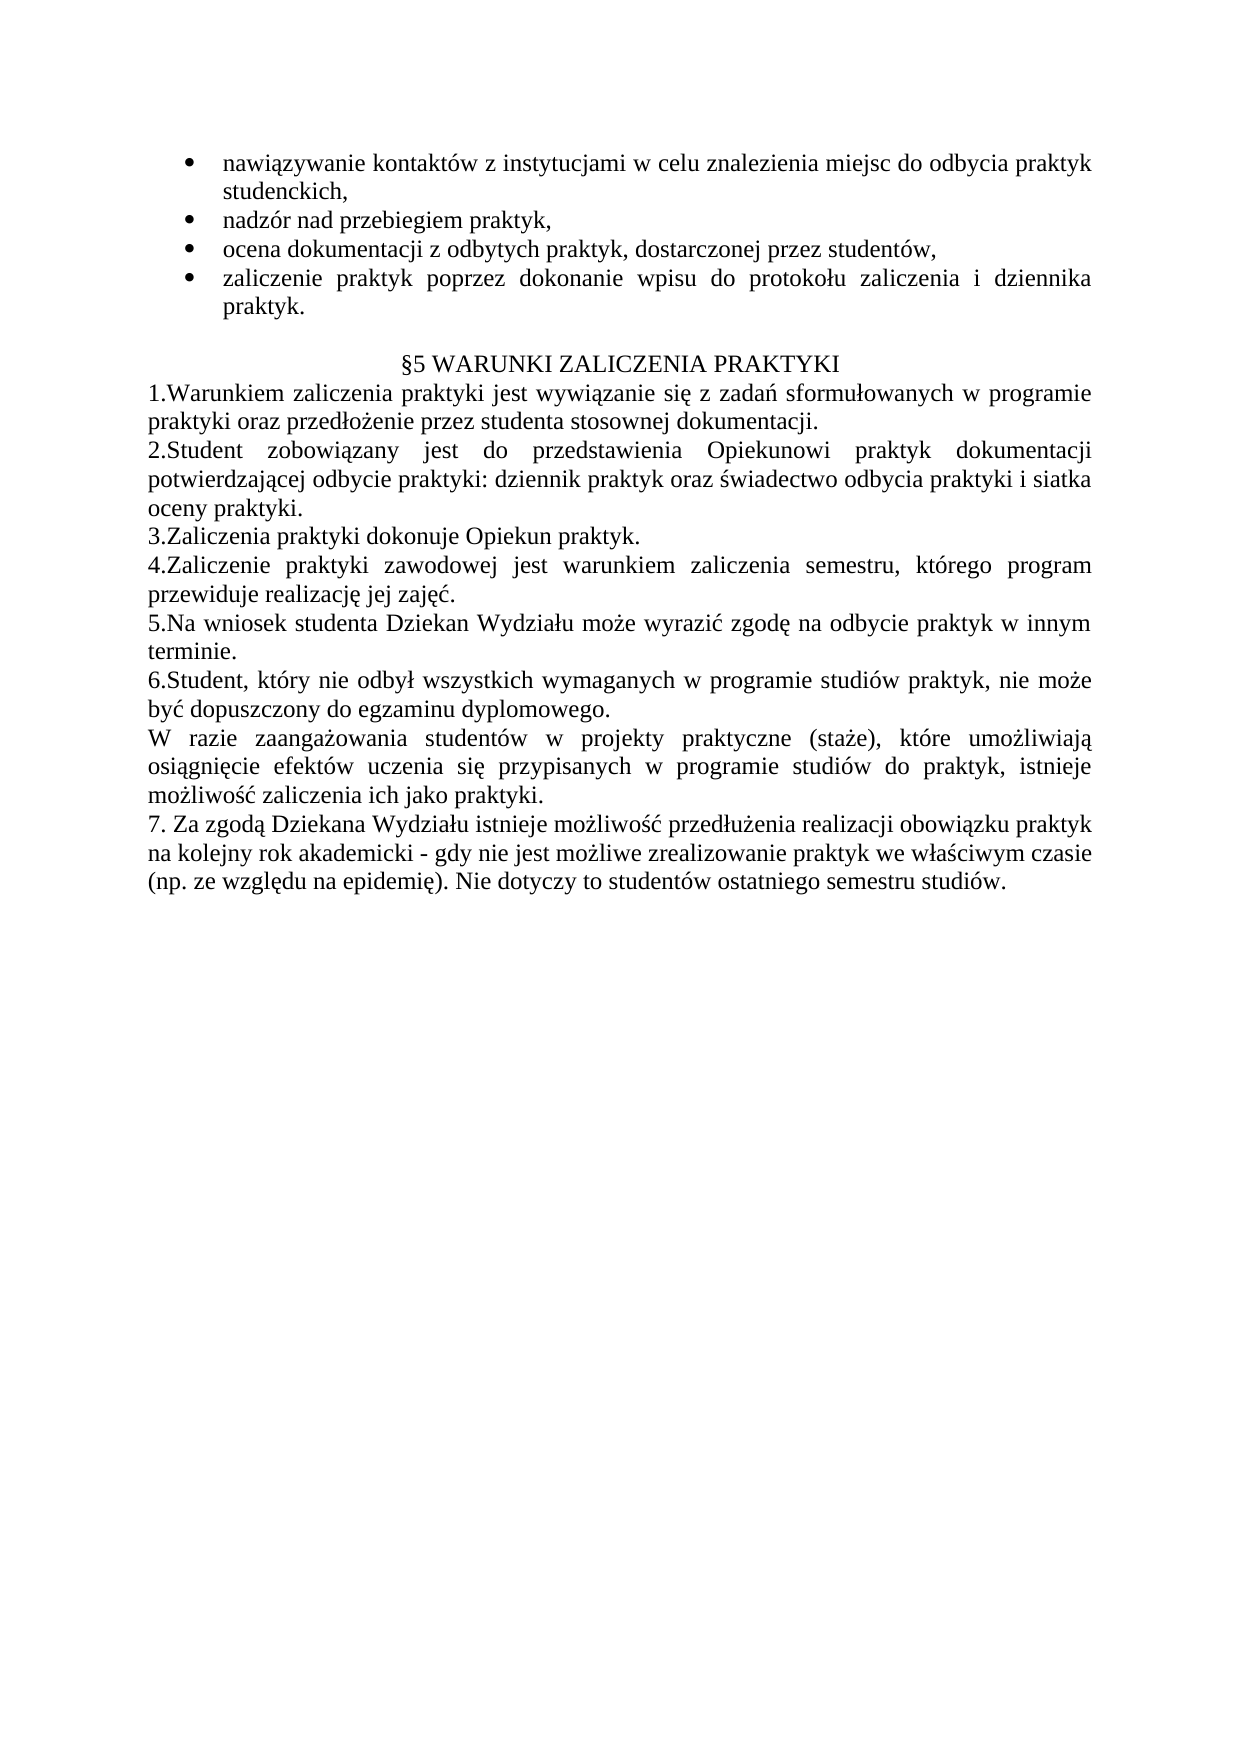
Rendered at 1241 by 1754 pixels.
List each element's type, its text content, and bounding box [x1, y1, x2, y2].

text §5 WARUNKI ZALICZENIA PRAKTYKI [148, 349, 1092, 378]
list nawiązywanie kontaktów z instytucjami w celu znalezienia miejsc do odbycia praktyk studenckich, [185, 148, 1092, 205]
list nadzór nad przebiegiem praktyk, [185, 205, 1092, 234]
text 5.Na wniosek studenta Dziekan Wydziału może wyrazić zgodę na odbycie praktyk w innym terminie. [148, 608, 1092, 665]
text 4.Zaliczenie praktyki zawodowej jest warunkiem zaliczenia semestru, którego program przewiduje realizację jej zajęć. [148, 550, 1092, 608]
text 6.Student, który nie odbył wszystkich wymaganych w programie studiów praktyk, nie może być dopuszczony do egzaminu dyplomowego. [148, 665, 1092, 723]
text 7. Za zgodą Dziekana Wydziału istnieje możliwość przedłużenia realizacji obowiązku praktyk na kolejny rok akademicki - gdy nie jest możliwe zrealizowanie praktyk we właściwym czasie (np. ze względu na epidemię). Nie dotyczy to studentów ostatniego semestru studiów. [148, 809, 1092, 895]
text W razie zaangażowania studentów w projekty praktyczne (staże), które umożliwiają osiągnięcie efektów uczenia się przypisanych w programie studiów do praktyk, istnieje możliwość zaliczenia ich jako praktyki. [148, 723, 1092, 809]
list zaliczenie praktyk poprzez dokonanie wpisu do protokołu zaliczenia i dziennika praktyk. [185, 263, 1092, 320]
text 3.Zaliczenia praktyki dokonuje Opiekun praktyk. [148, 521, 1092, 550]
list ocena dokumentacji z odbytych praktyk, dostarczonej przez studentów, [185, 234, 1092, 263]
text 2.Student zobowiązany jest do przedstawienia Opiekunowi praktyk dokumentacji potwierdzającej odbycie praktyki: dziennik praktyk oraz świadectwo odbycia praktyki i siatka oceny praktyki. [148, 435, 1092, 521]
text 1.Warunkiem zaliczenia praktyki jest wywiązanie się z zadań sformułowanych w programie praktyki oraz przedłożenie przez studenta stosownej dokumentacji. [148, 378, 1092, 435]
